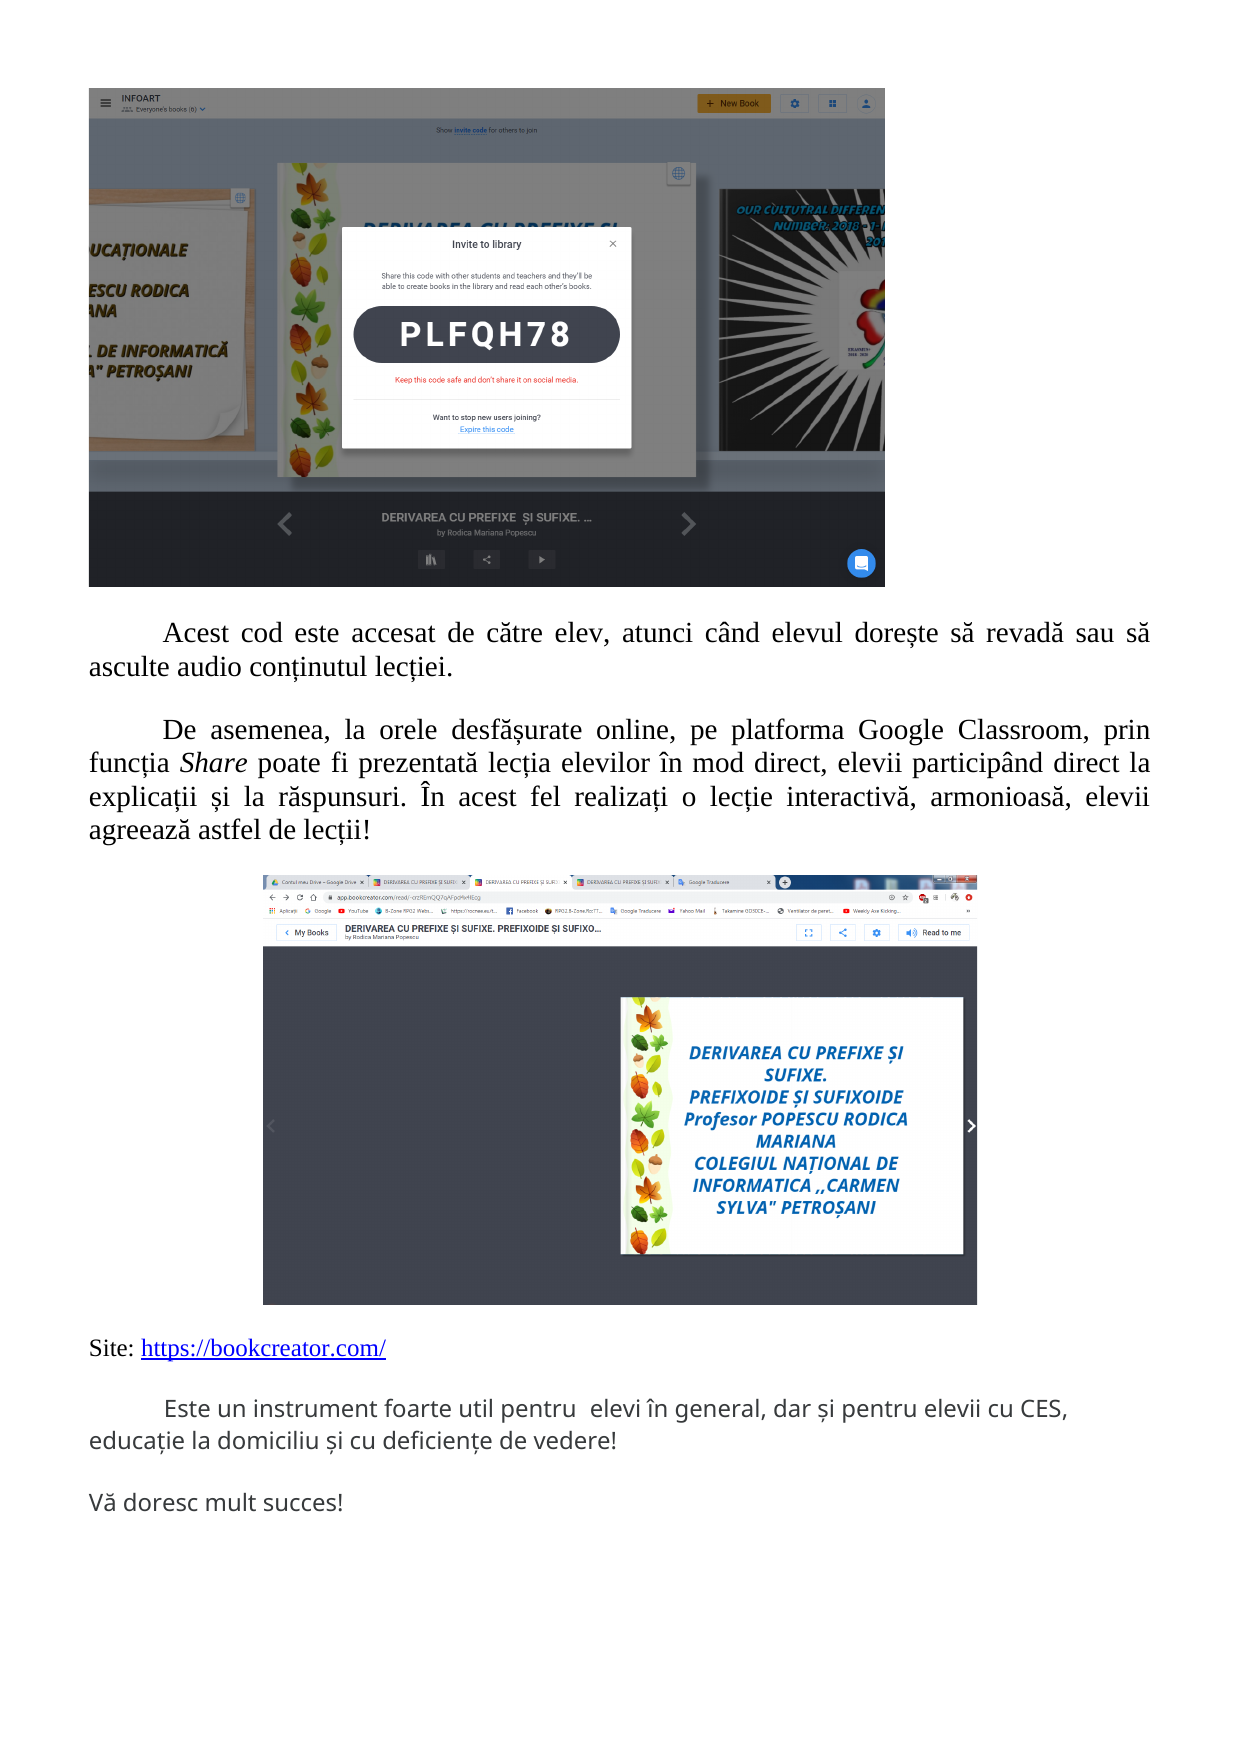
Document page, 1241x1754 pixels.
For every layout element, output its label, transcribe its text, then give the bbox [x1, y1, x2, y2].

text Vă doresc mult succes! [89, 1486, 1152, 1518]
text Site: https://bookcreator.com/ [89, 1333, 1152, 1362]
picture [88, 88, 885, 587]
text De asemenea, la orele desfășurate online, pe platforma Google Classroom, prin funcția Share poate fi prezentată lecția elevilor în mod direct, elevii participând direct la explicații și la răspunsuri. În acest fel realizați o lecție interactivă, armonioasă, elevii agreează astfel de lecții! [89, 712, 1152, 846]
picture [263, 875, 978, 1305]
text Este un instrument foarte util pentru elevi în general, dar și pentru elevii cu CES, educație la domiciliu și cu deficiențe de vedere! [89, 1391, 1152, 1457]
text Acest cod este accesat de către elev, atunci când elevul dorește să revadă sau să asculte audio conținutul lecției. [89, 616, 1152, 683]
